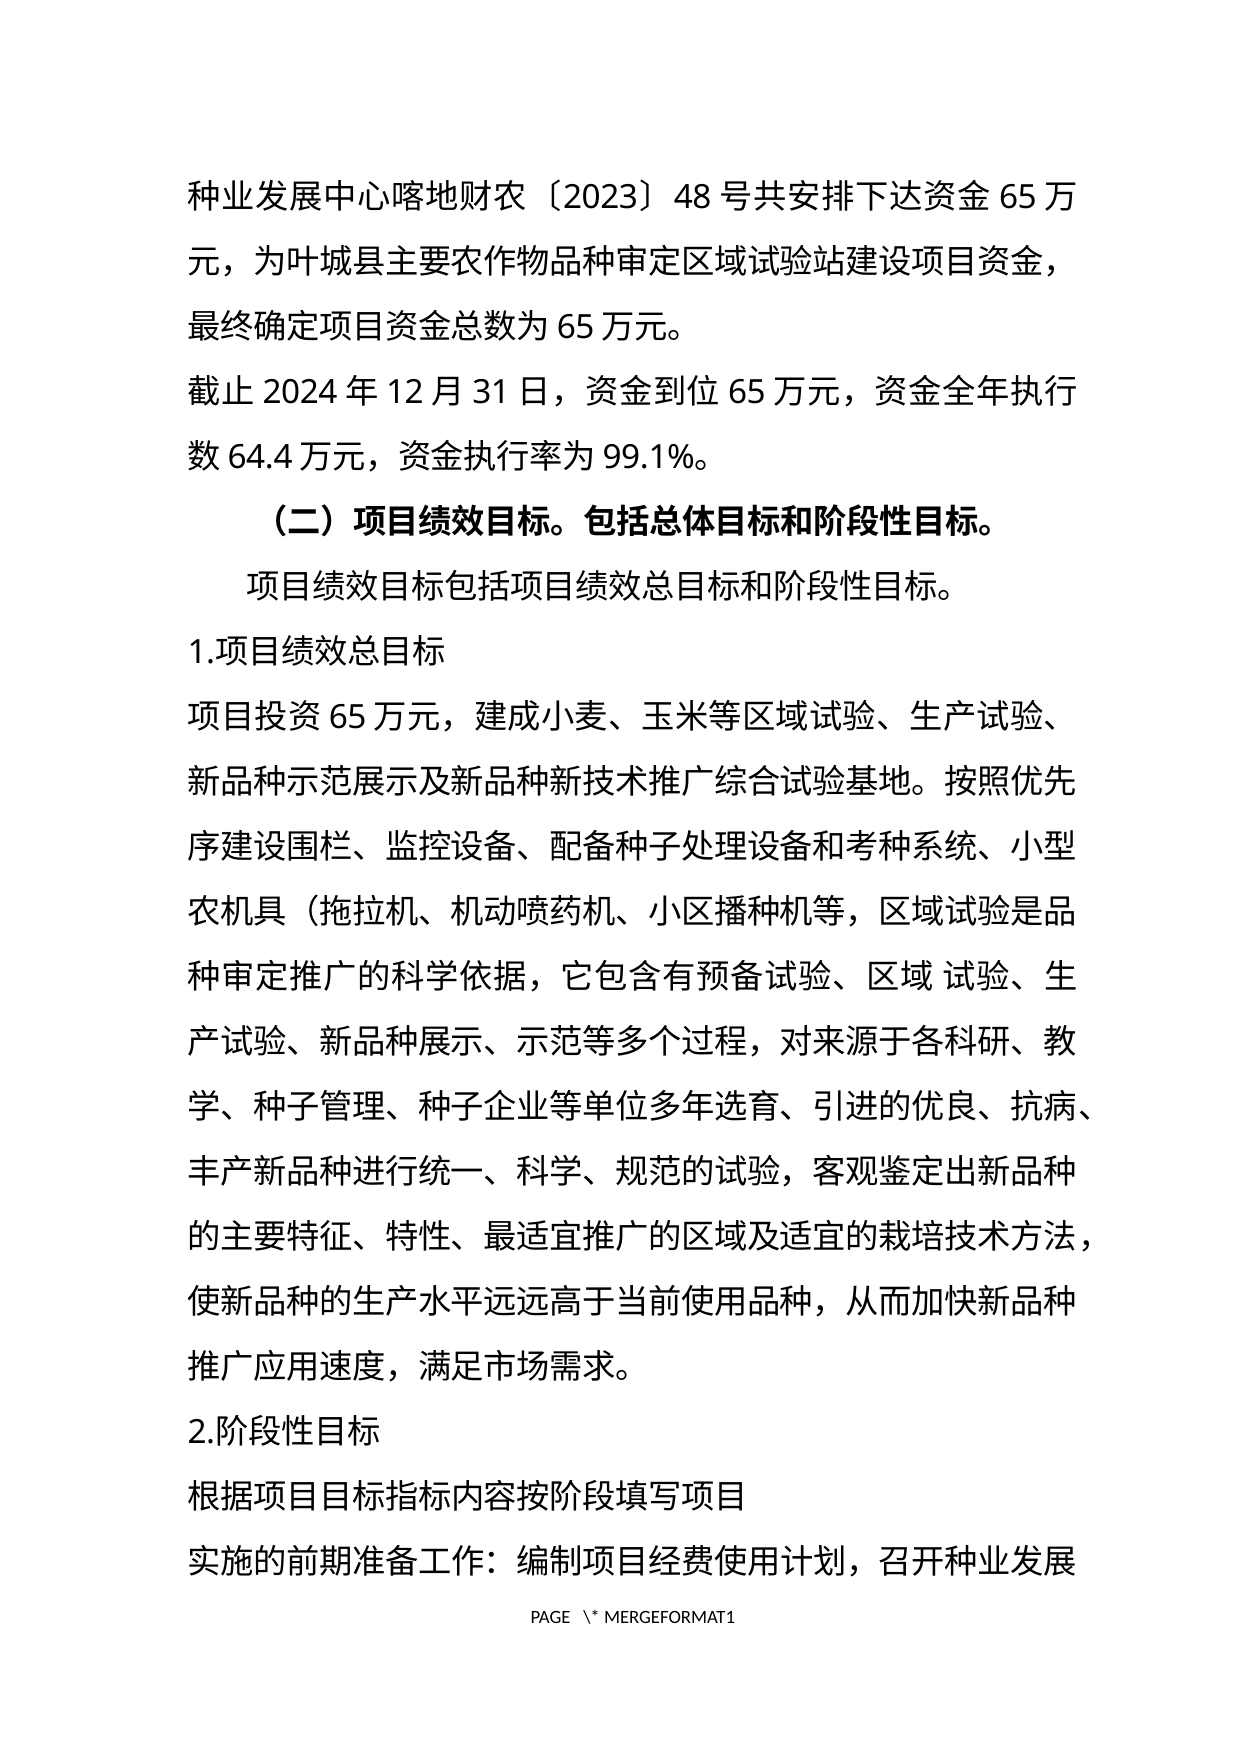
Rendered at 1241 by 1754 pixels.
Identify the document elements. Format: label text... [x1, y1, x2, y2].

text （二）项目绩效目标。包括总体目标和阶段性目标。 [187, 487, 1078, 552]
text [187, 552, 1078, 1592]
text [187, 162, 1078, 487]
